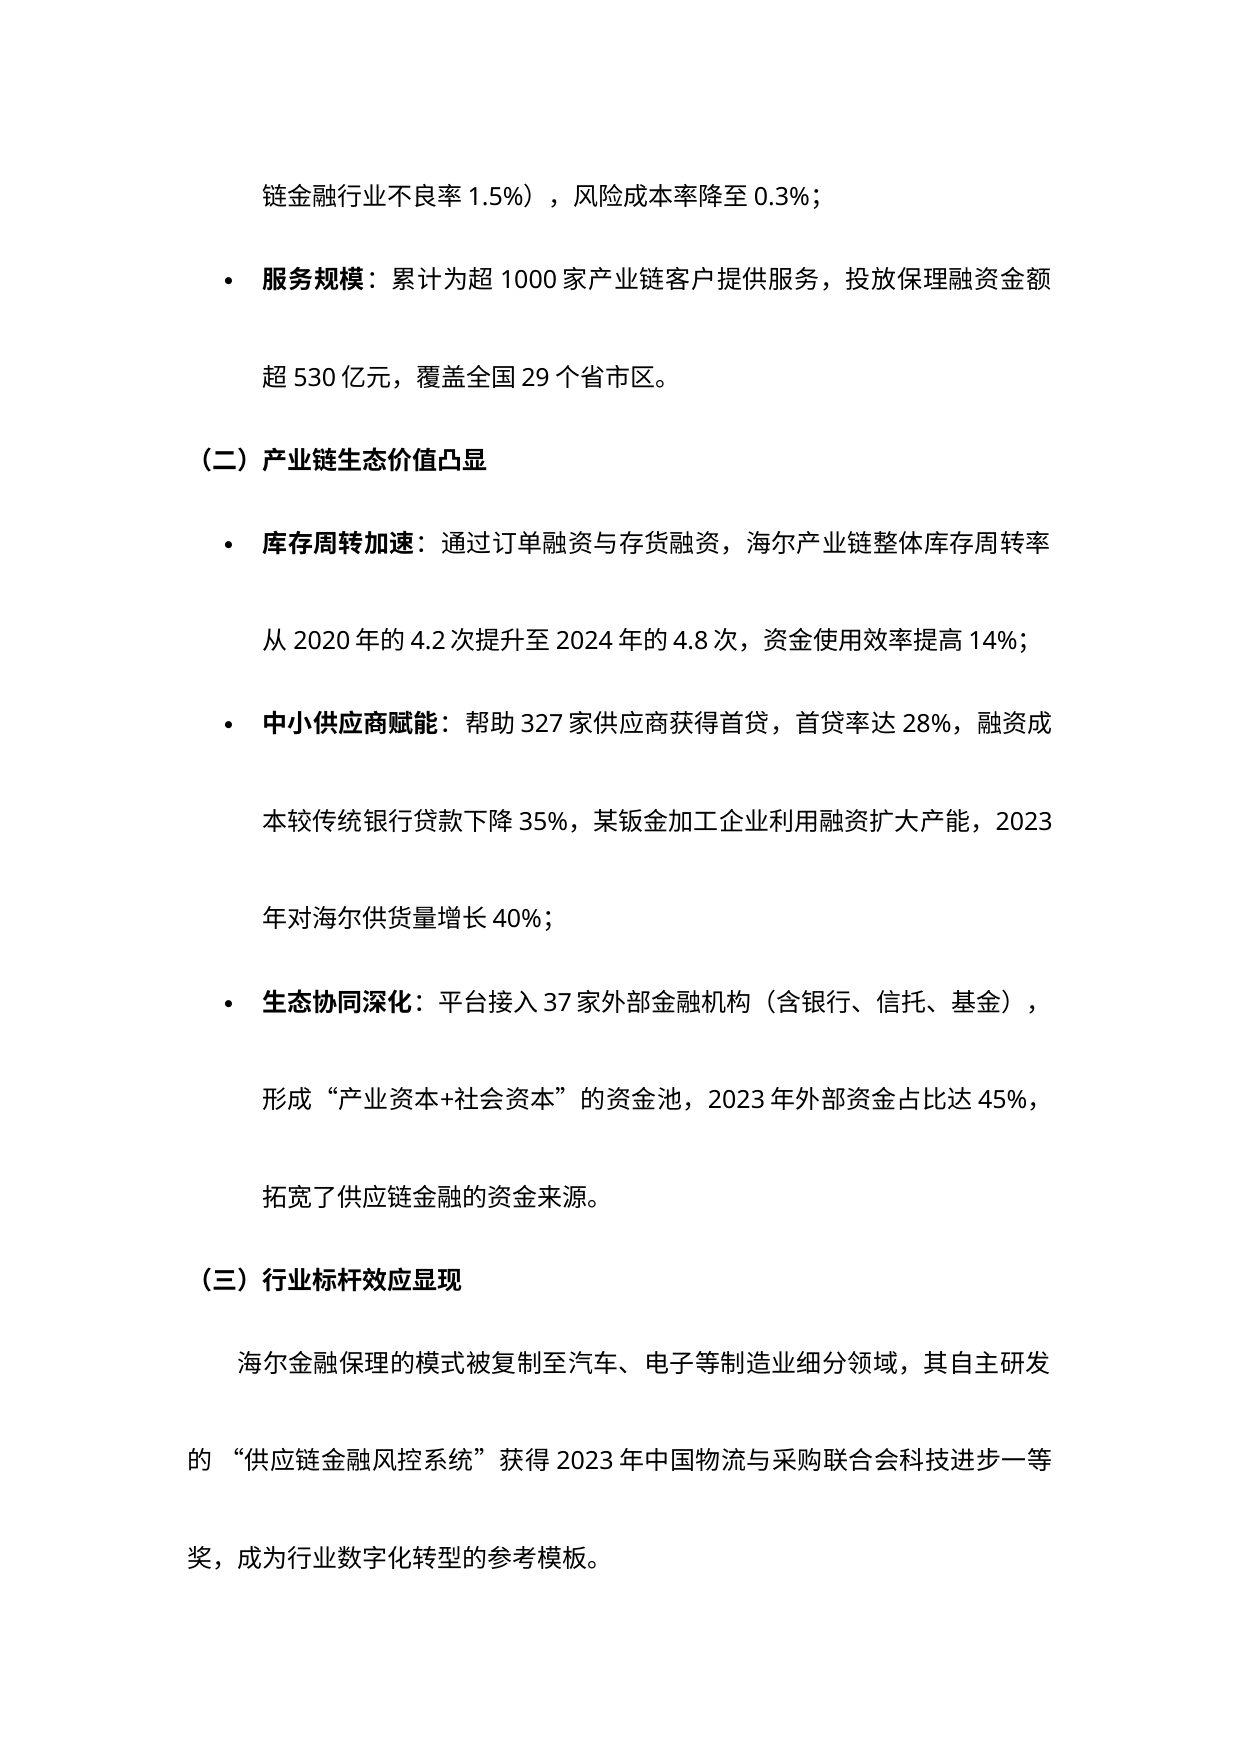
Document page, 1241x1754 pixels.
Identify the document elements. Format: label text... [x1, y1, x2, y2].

list 中小供应商赋能：帮助327家供应商获得首贷，首贷率达28%，融资成本较传统银行贷款下降35%，某钣金加工企业利用融资扩大产能，2023 年对海尔供货量增长40%； [225, 689, 1053, 949]
text （二）产业链生态价值凸显 [187, 426, 1053, 491]
list 库存周转加速：通过订单融资与存货融资，海尔产业链整体库存周转率从 2020年的4.2次提升至2024年的4.8次，资金使用效率提高14%； [225, 509, 1053, 671]
list 服务规模：累计为超1000家产业链客户提供服务，投放保理融资金额超 530亿元，覆盖全国29个省市区。 [225, 245, 1053, 408]
text 海尔金融保理的模式被复制至汽车、电子等制造业细分领域，其自主研发的 “供应链金融风控系统”获得2023年中国物流与采购联合会科技进步一等奖，成为行业数字化转型的参考模板。 [187, 1329, 1053, 1589]
list 生态协同深化：平台接入37家外部金融机构（含银行、信托、基金），形成“产业资本+社会资本”的资金池，2023年外部资金占比达45%，拓宽了供应链金融的资金来源。 [225, 968, 1053, 1228]
text （三）行业标杆效应显现 [187, 1246, 1053, 1311]
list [225, 162, 1053, 227]
